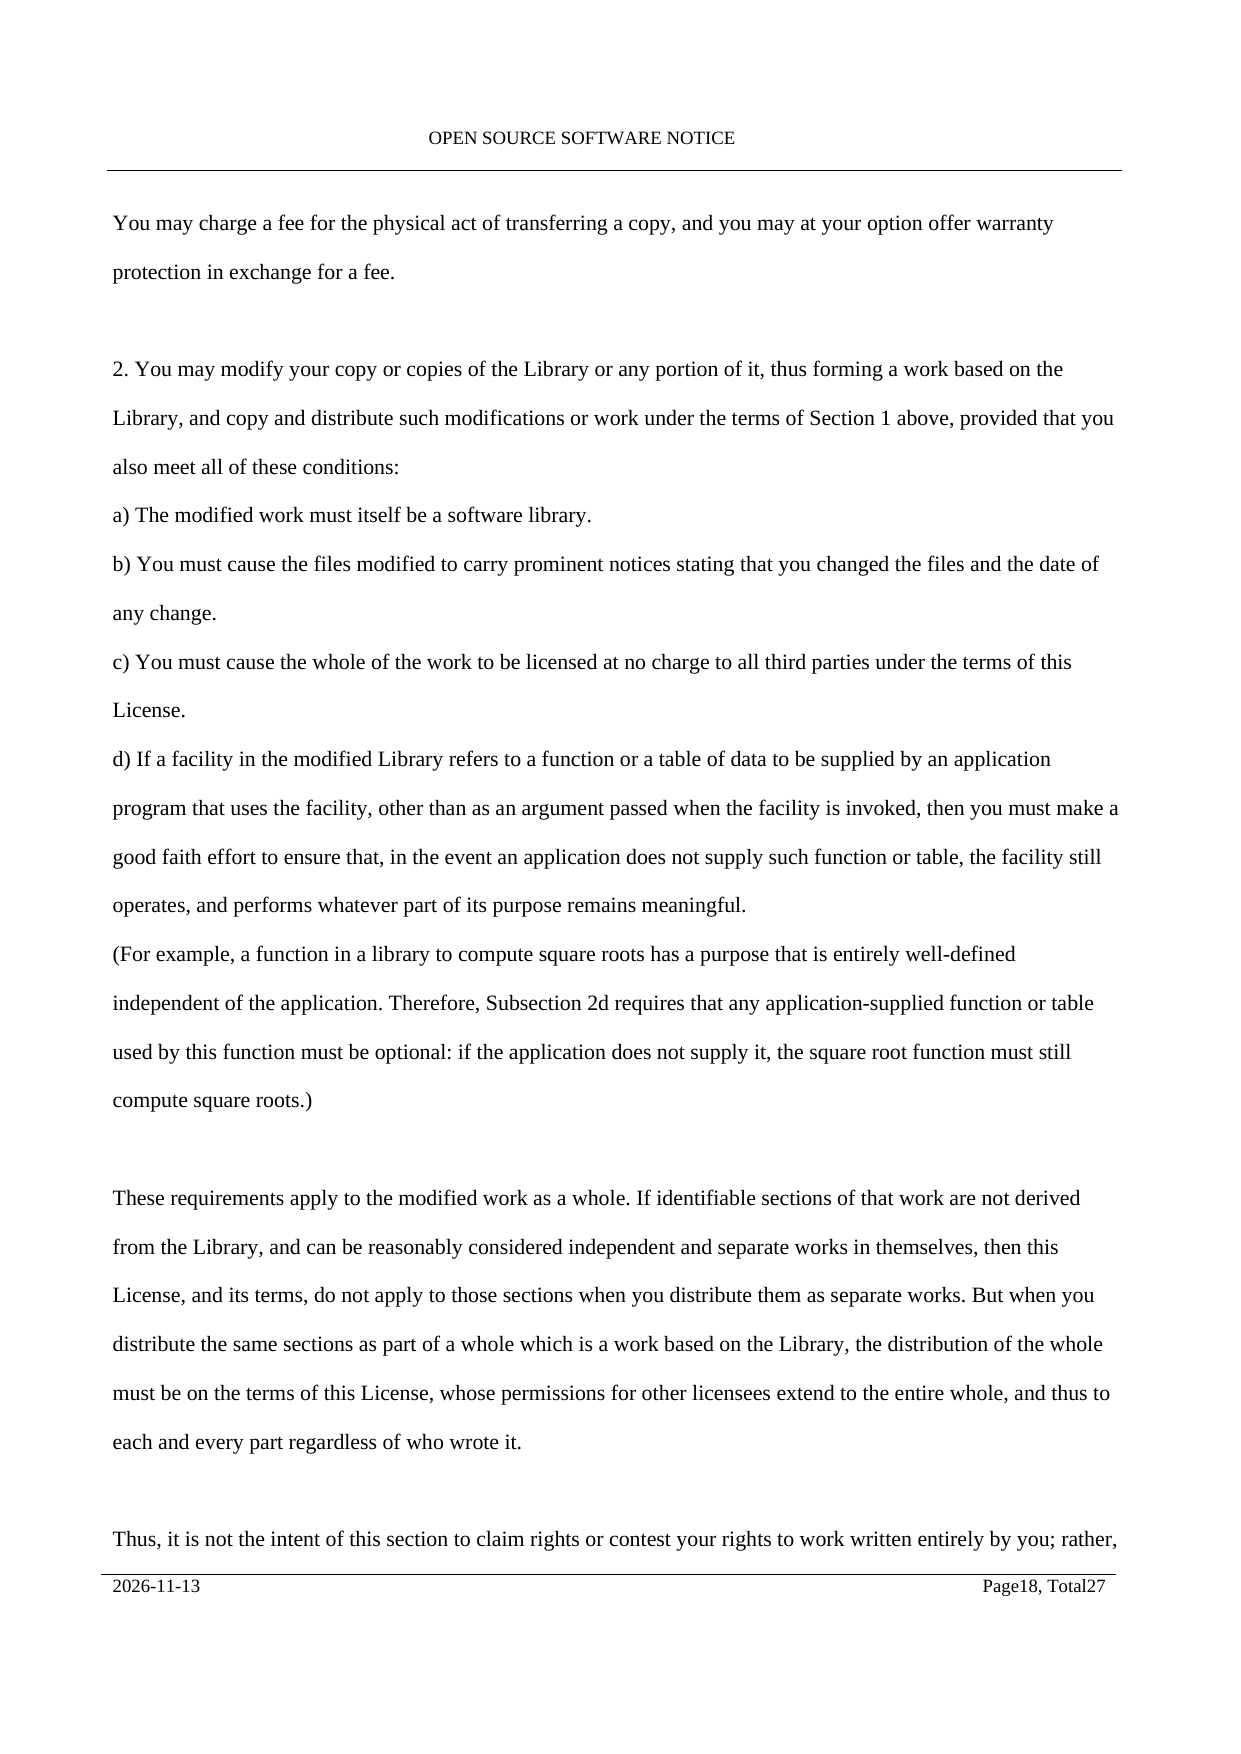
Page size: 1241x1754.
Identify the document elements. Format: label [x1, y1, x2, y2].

text [112, 206, 1128, 1555]
